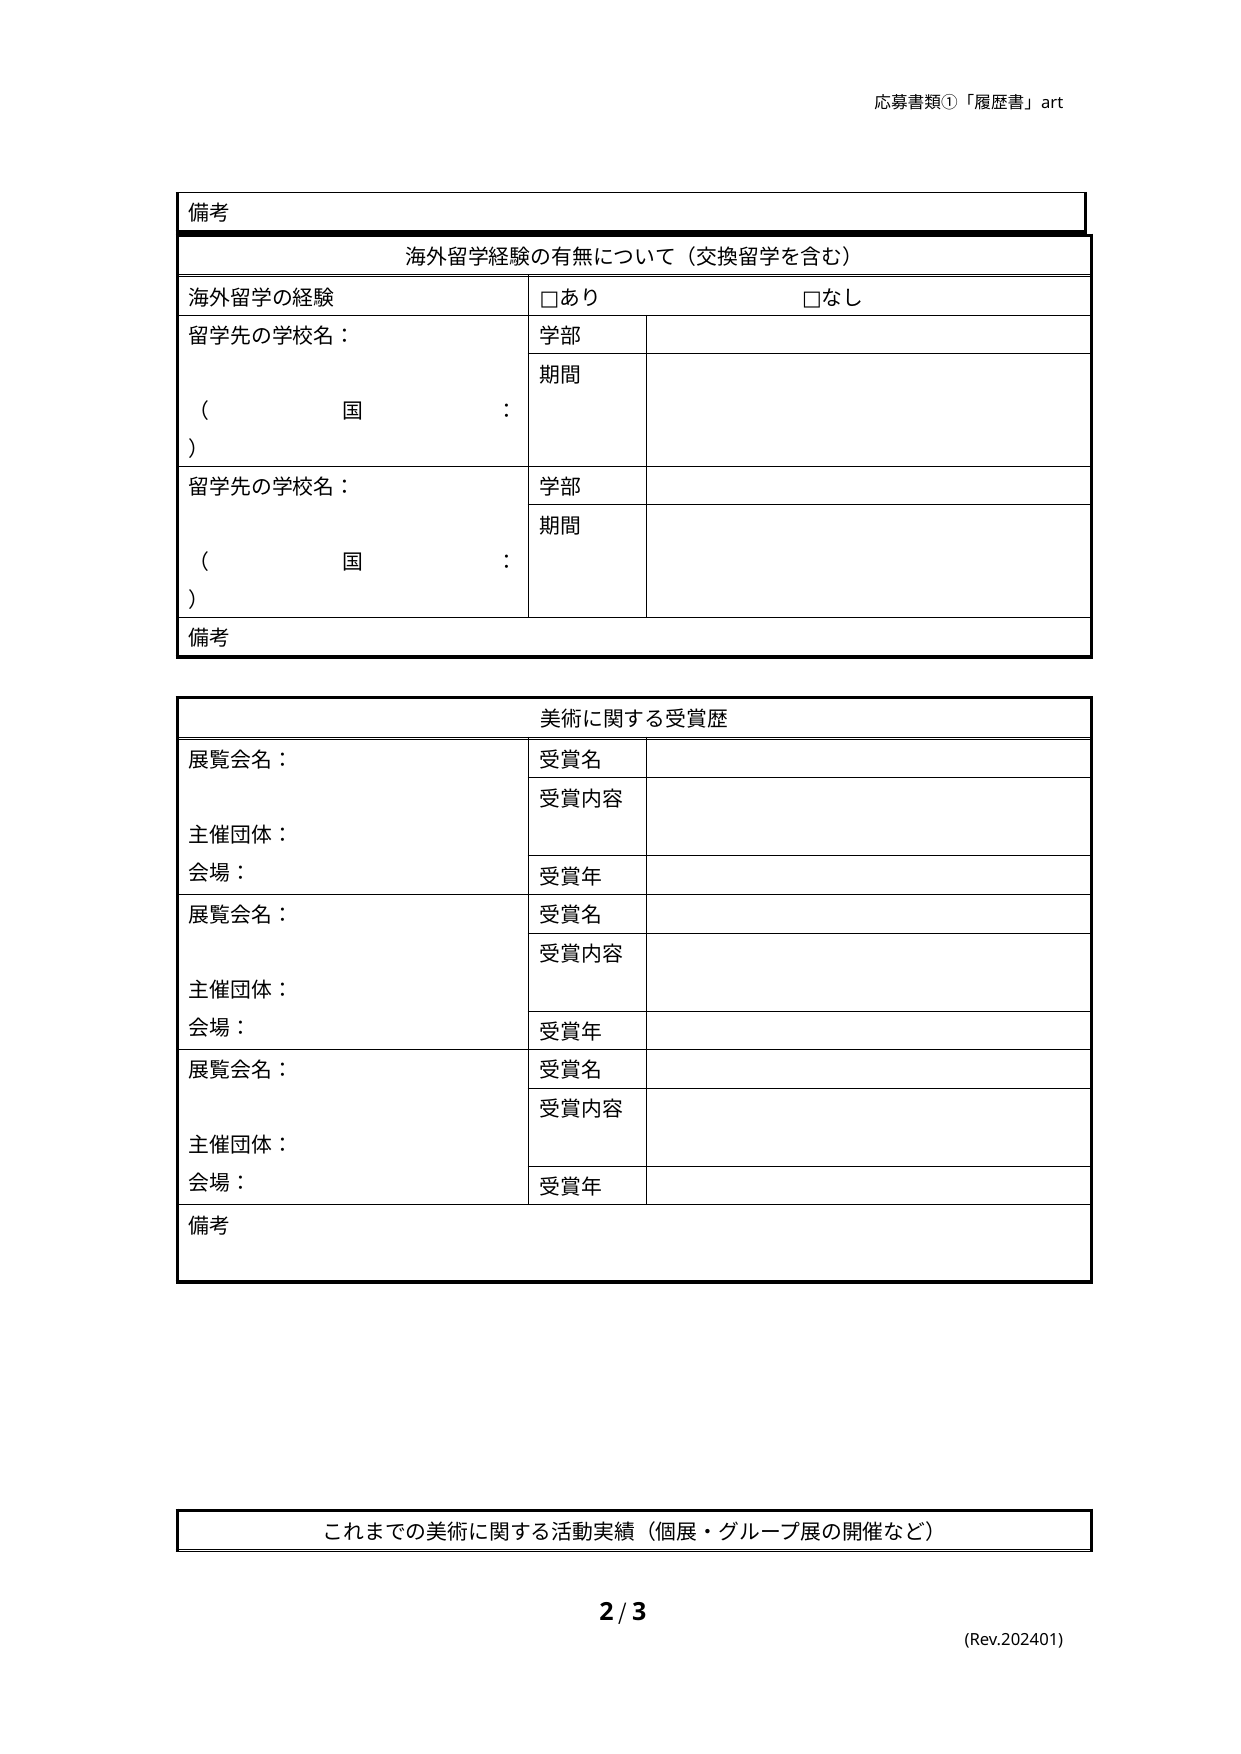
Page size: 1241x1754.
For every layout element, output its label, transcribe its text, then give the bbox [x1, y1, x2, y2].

table_cell [647, 467, 1090, 504]
table_cell [647, 354, 1090, 466]
table_header 美術に関する受賞歴 [179, 699, 1090, 737]
table_cell 受賞名 [529, 740, 646, 777]
table_header 海外留学経験の有無について（交換留学を含む） [179, 237, 1090, 274]
table_cell [647, 778, 1090, 855]
table_cell 留学先の学校名： （国： ） [179, 316, 528, 466]
table_header これまでの美術に関する活動実績（個展・グループ展の開催など） [179, 1512, 1090, 1549]
table_cell [647, 1167, 1090, 1204]
table_cell [647, 740, 1090, 777]
table_cell 受賞名 [529, 895, 646, 932]
table_cell 展覧会名： 主催団体： 会場： [179, 740, 528, 894]
table_cell 受賞年 [529, 1167, 646, 1204]
table_cell [647, 856, 1090, 894]
table_cell [647, 934, 1090, 1011]
table_cell 受賞名 [529, 1050, 646, 1088]
table_cell □あり □なし [529, 277, 1090, 315]
table_cell 受賞年 [529, 1012, 646, 1049]
table_cell 海外留学の経験 [179, 277, 528, 315]
table_cell [647, 895, 1090, 932]
table_cell [647, 1012, 1090, 1049]
table_cell 展覧会名： 主催団体： 会場： [179, 1050, 528, 1204]
table_cell 学部 [529, 316, 646, 353]
table_cell 留学先の学校名： （国： ） [179, 467, 528, 617]
table_cell 受賞内容 [529, 778, 646, 855]
table_cell [647, 1050, 1090, 1088]
table_cell 学部 [529, 467, 646, 504]
table_cell 受賞内容 [529, 1089, 646, 1166]
table_cell 期間 [529, 505, 646, 617]
table_cell [647, 505, 1090, 617]
table_cell 備考 [179, 193, 1084, 230]
table_cell 受賞年 [529, 856, 646, 894]
table_cell 展覧会名： 主催団体： 会場： [179, 895, 528, 1049]
table_cell 備考 [179, 618, 1090, 655]
table_cell [647, 316, 1090, 353]
table_cell 備考 [179, 1205, 1090, 1280]
table_cell 期間 [529, 354, 646, 466]
table_cell 受賞内容 [529, 934, 646, 1011]
table_cell [647, 1089, 1090, 1166]
